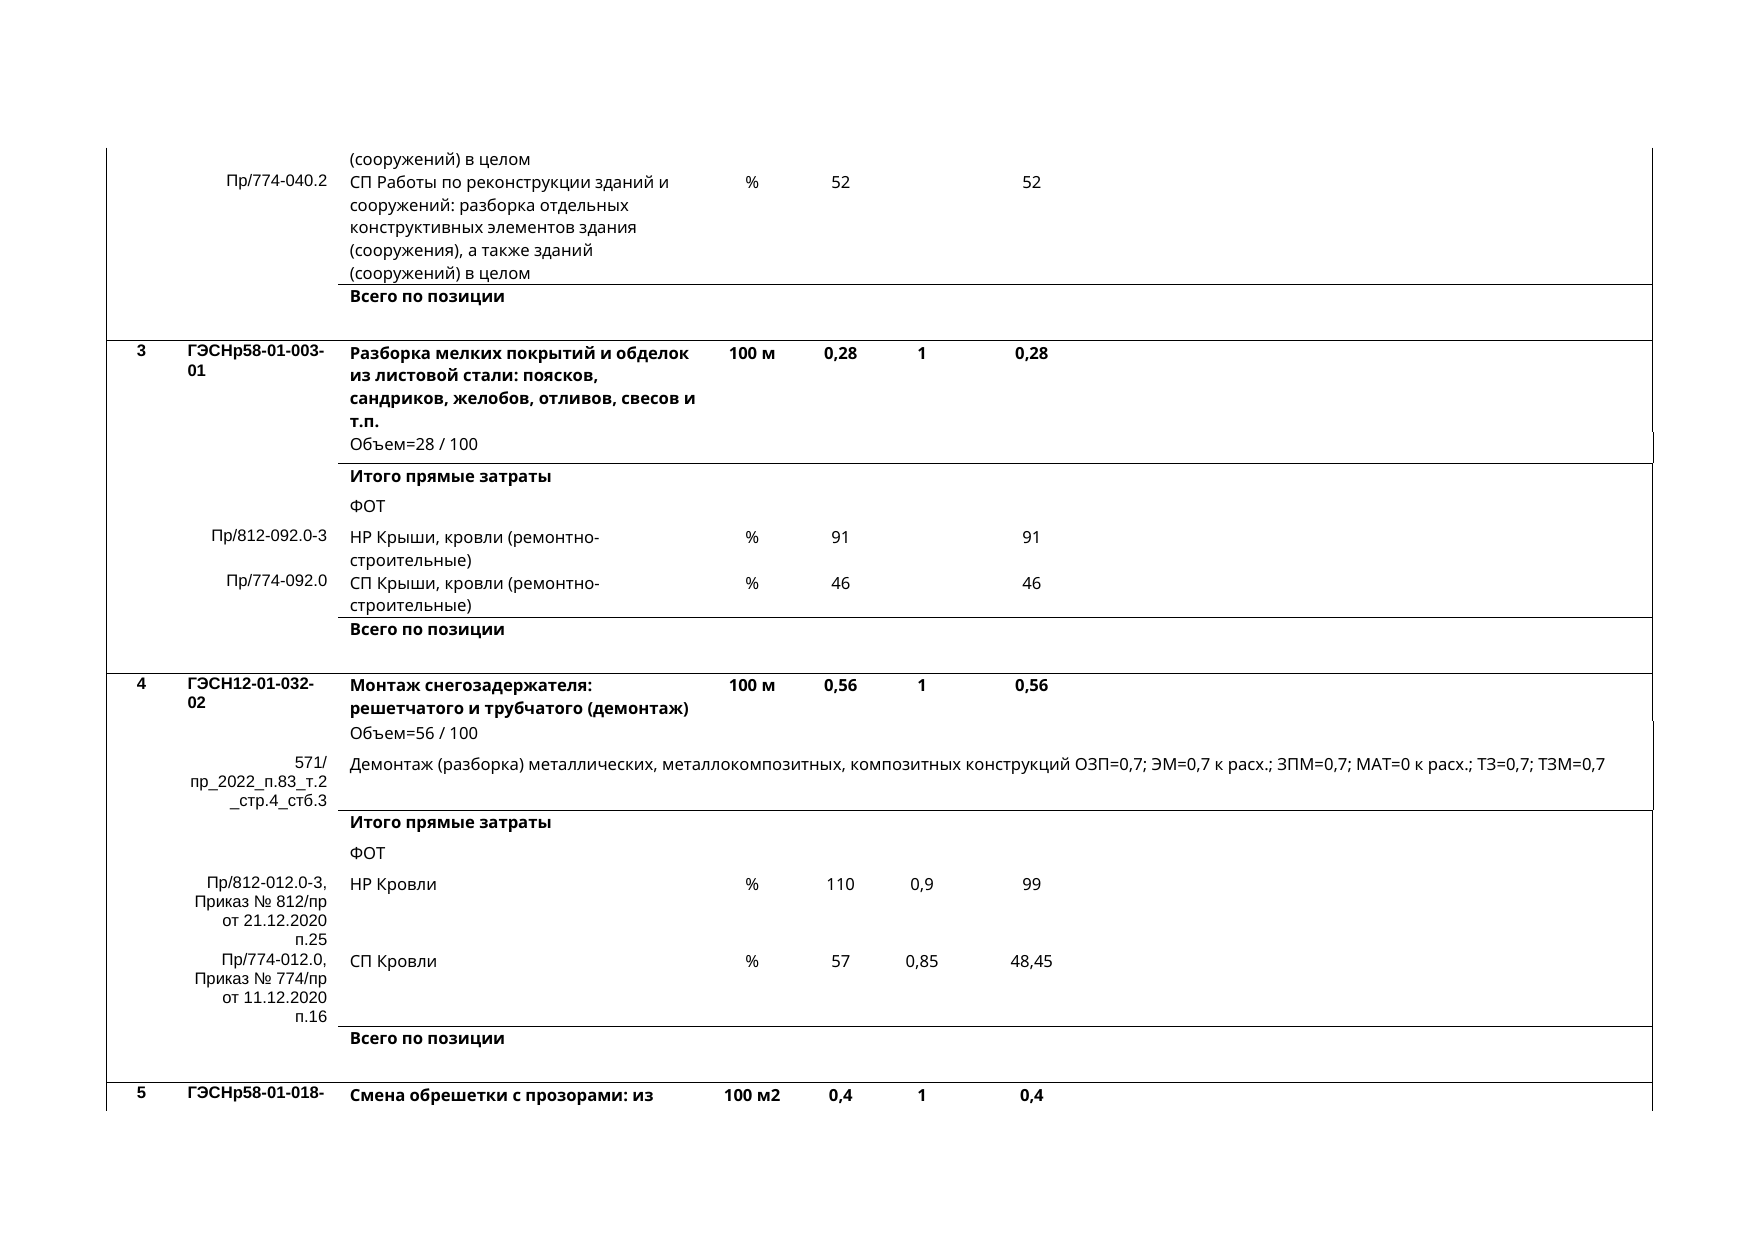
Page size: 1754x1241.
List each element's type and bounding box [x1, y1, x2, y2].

table_header [107, 148, 1658, 1111]
